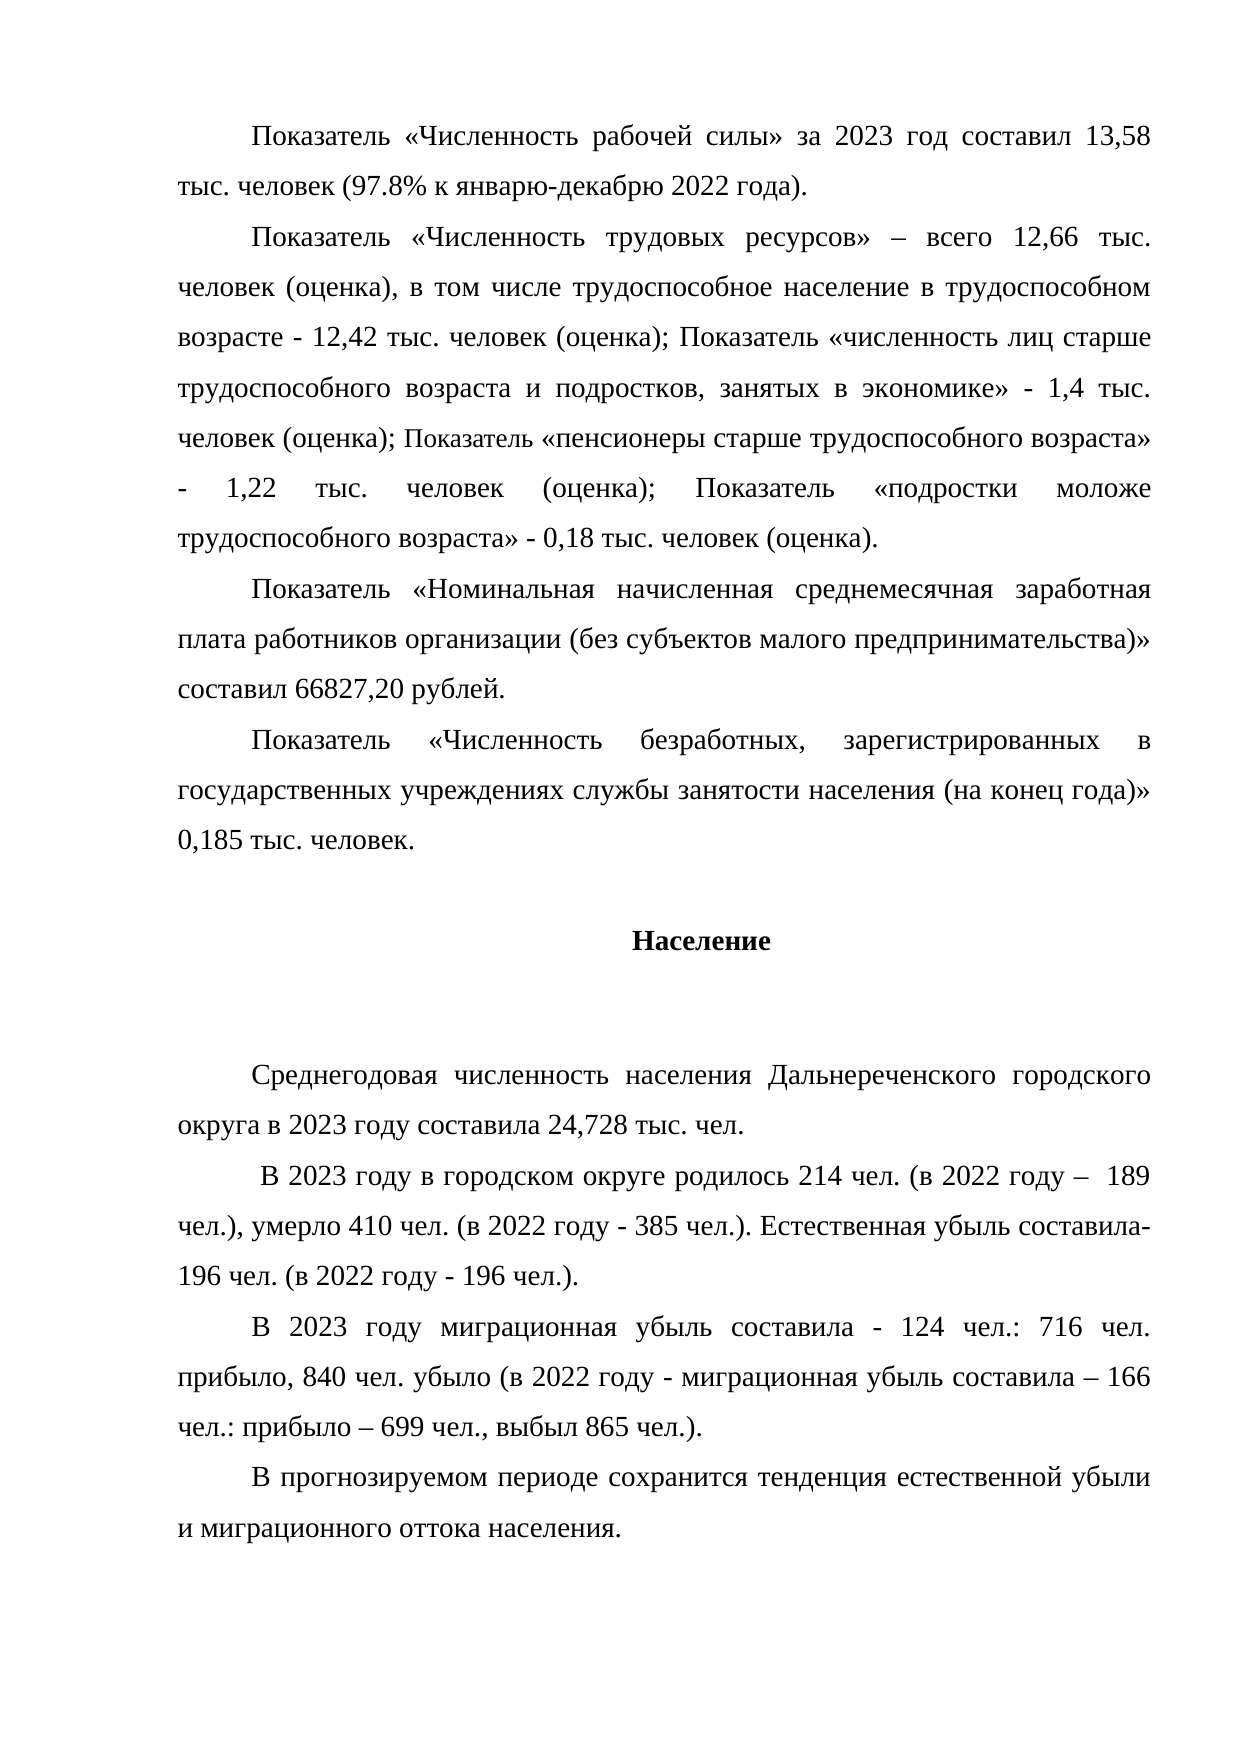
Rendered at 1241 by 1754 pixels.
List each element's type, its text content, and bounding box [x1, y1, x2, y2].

text В прогнозируемом периоде сохранится тенденция естественной убыли и миграционного оттока населения. [177, 1459, 1152, 1543]
text В 2023 году в городском округе родилось 214 чел. (в 2022 году – 189 чел.), умерло 410 чел. (в 2022 году - 385 чел.). Естественная убыль составила-196 чел. (в 2022 году - 196 чел.). [177, 1158, 1152, 1292]
text Показатель «Численность безработных, зарегистрированных в государственных учреждениях службы занятости населения (на конец года)» 0,185 тыс. человек. [177, 722, 1152, 856]
text Показатель «Численность рабочей силы» за 2023 год составил 13,58 тыс. человек (97.8% к январю-декабрю 2022 года). [177, 118, 1152, 202]
text В 2023 году миграционная убыль составила - 124 чел.: 716 чел. прибыло, 840 чел. убыло (в 2022 году - миграционная убыль составила – 166 чел.: прибыло – 699 чел., выбыл 865 чел.). [177, 1309, 1152, 1443]
text Среднегодовая численность населения Дальнереченского городского округа в 2023 году составила 24,728 тыс. чел. [177, 1057, 1152, 1141]
text Показатель «Численность трудовых ресурсов» – всего 12,66 тыс. человек (оценка), в том числе трудоспособное население в трудоспособном возрасте - 12,42 тыс. человек (оценка); Показатель «численность лиц старше трудоспособного возраста и подростков, занятых в экономике» - 1,4 тыс. человек (оценка); Показатель «пенсионеры старше трудоспособного возраста» - 1,22 тыс. человек (оценка); Показатель «подростки моложе трудоспособного возраста» - 0,18 тыс. человек (оценка). [177, 219, 1152, 554]
text Показатель «Номинальная начисленная среднемесячная заработная плата работников организации (без субъектов малого предпринимательства)» составил 66827,20 рублей. [177, 571, 1152, 705]
text Население [177, 923, 1152, 957]
